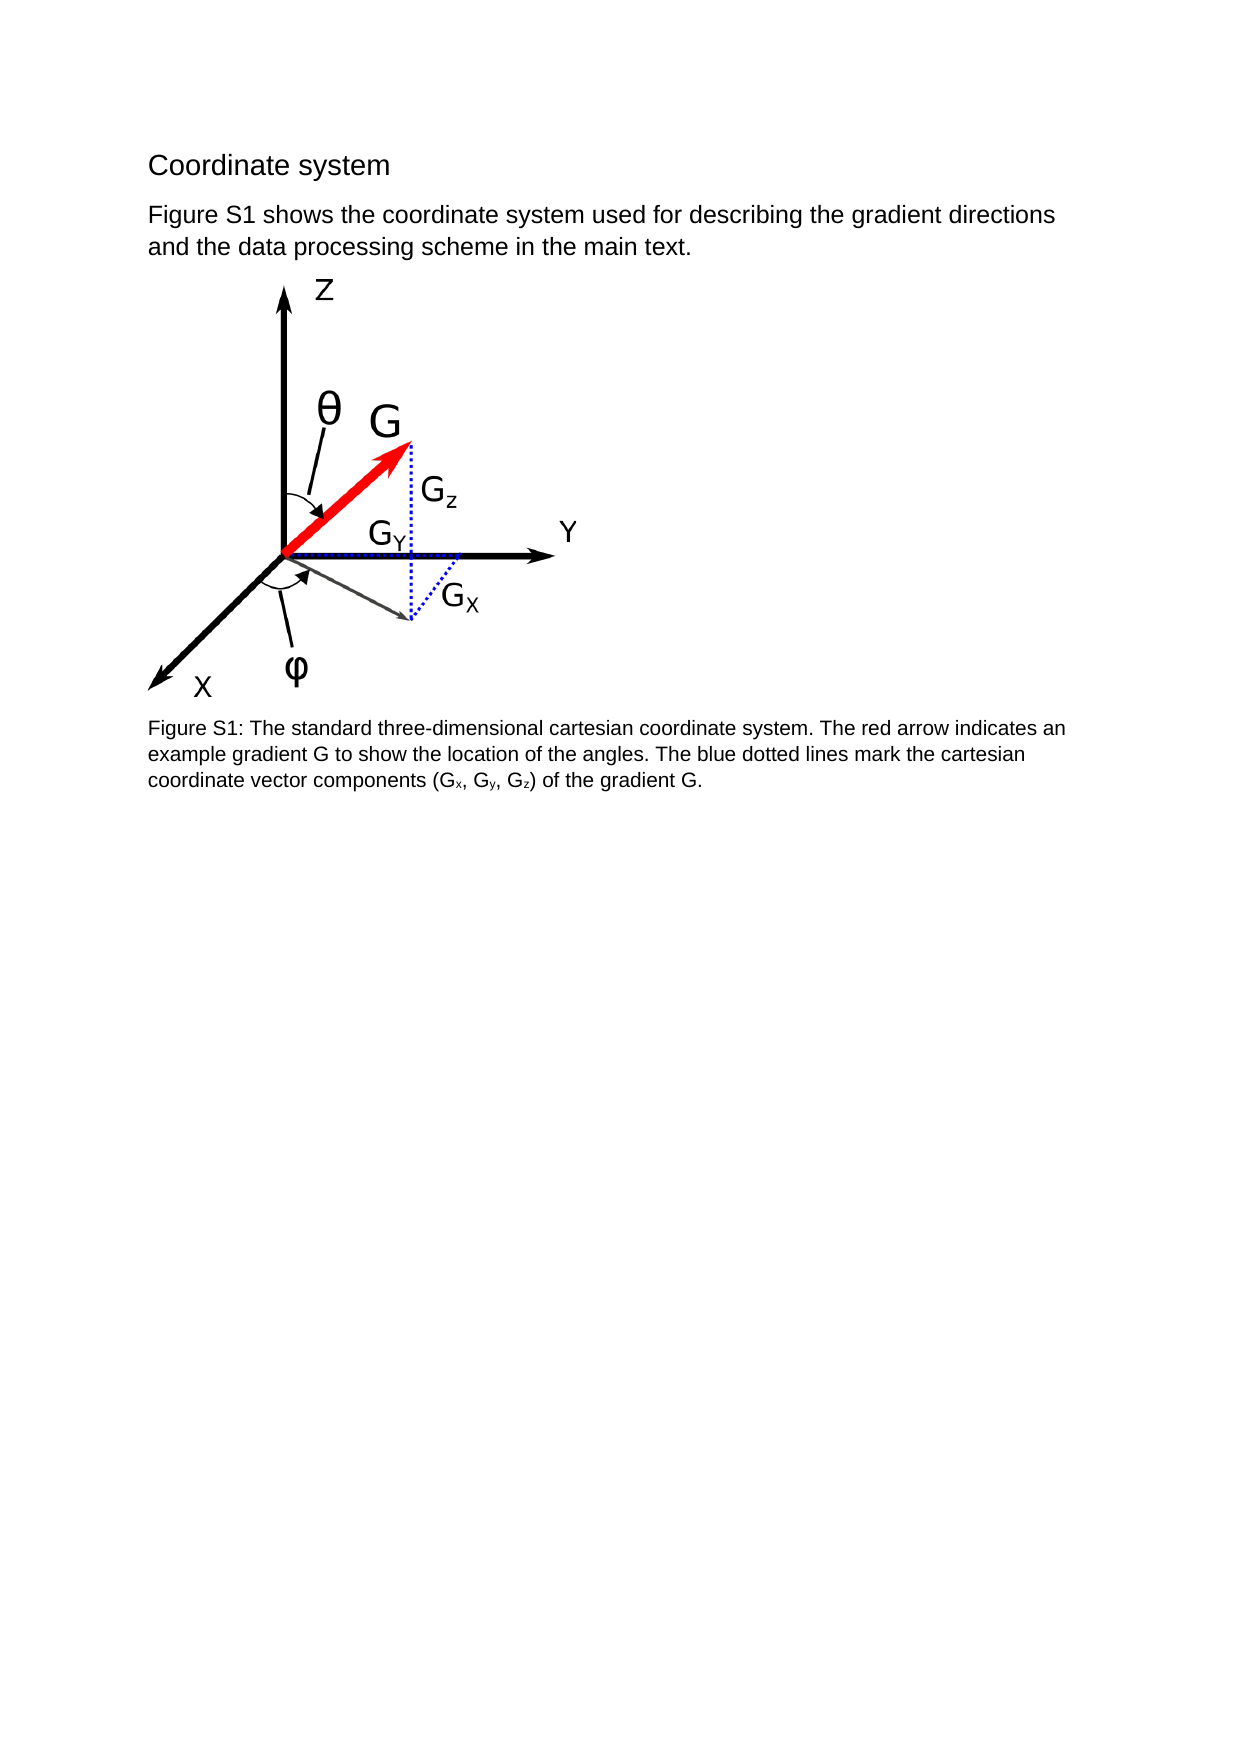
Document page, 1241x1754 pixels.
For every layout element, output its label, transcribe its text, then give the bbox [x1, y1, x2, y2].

text Figure S1: The standard three-dimensional cartesian coordinate system. The red arrow indicates an example gradient G to show the location of the angles. The blue dotted lines mark the cartesian coordinate vector components (Gx, Gy, Gz) of the gradient G. [148, 716, 1093, 791]
text Coordinate system [148, 148, 1093, 181]
text Figure S1 shows the coordinate system used for describing the gradient directions and the data processing scheme in the main text. [148, 200, 1093, 260]
picture [147, 279, 577, 697]
